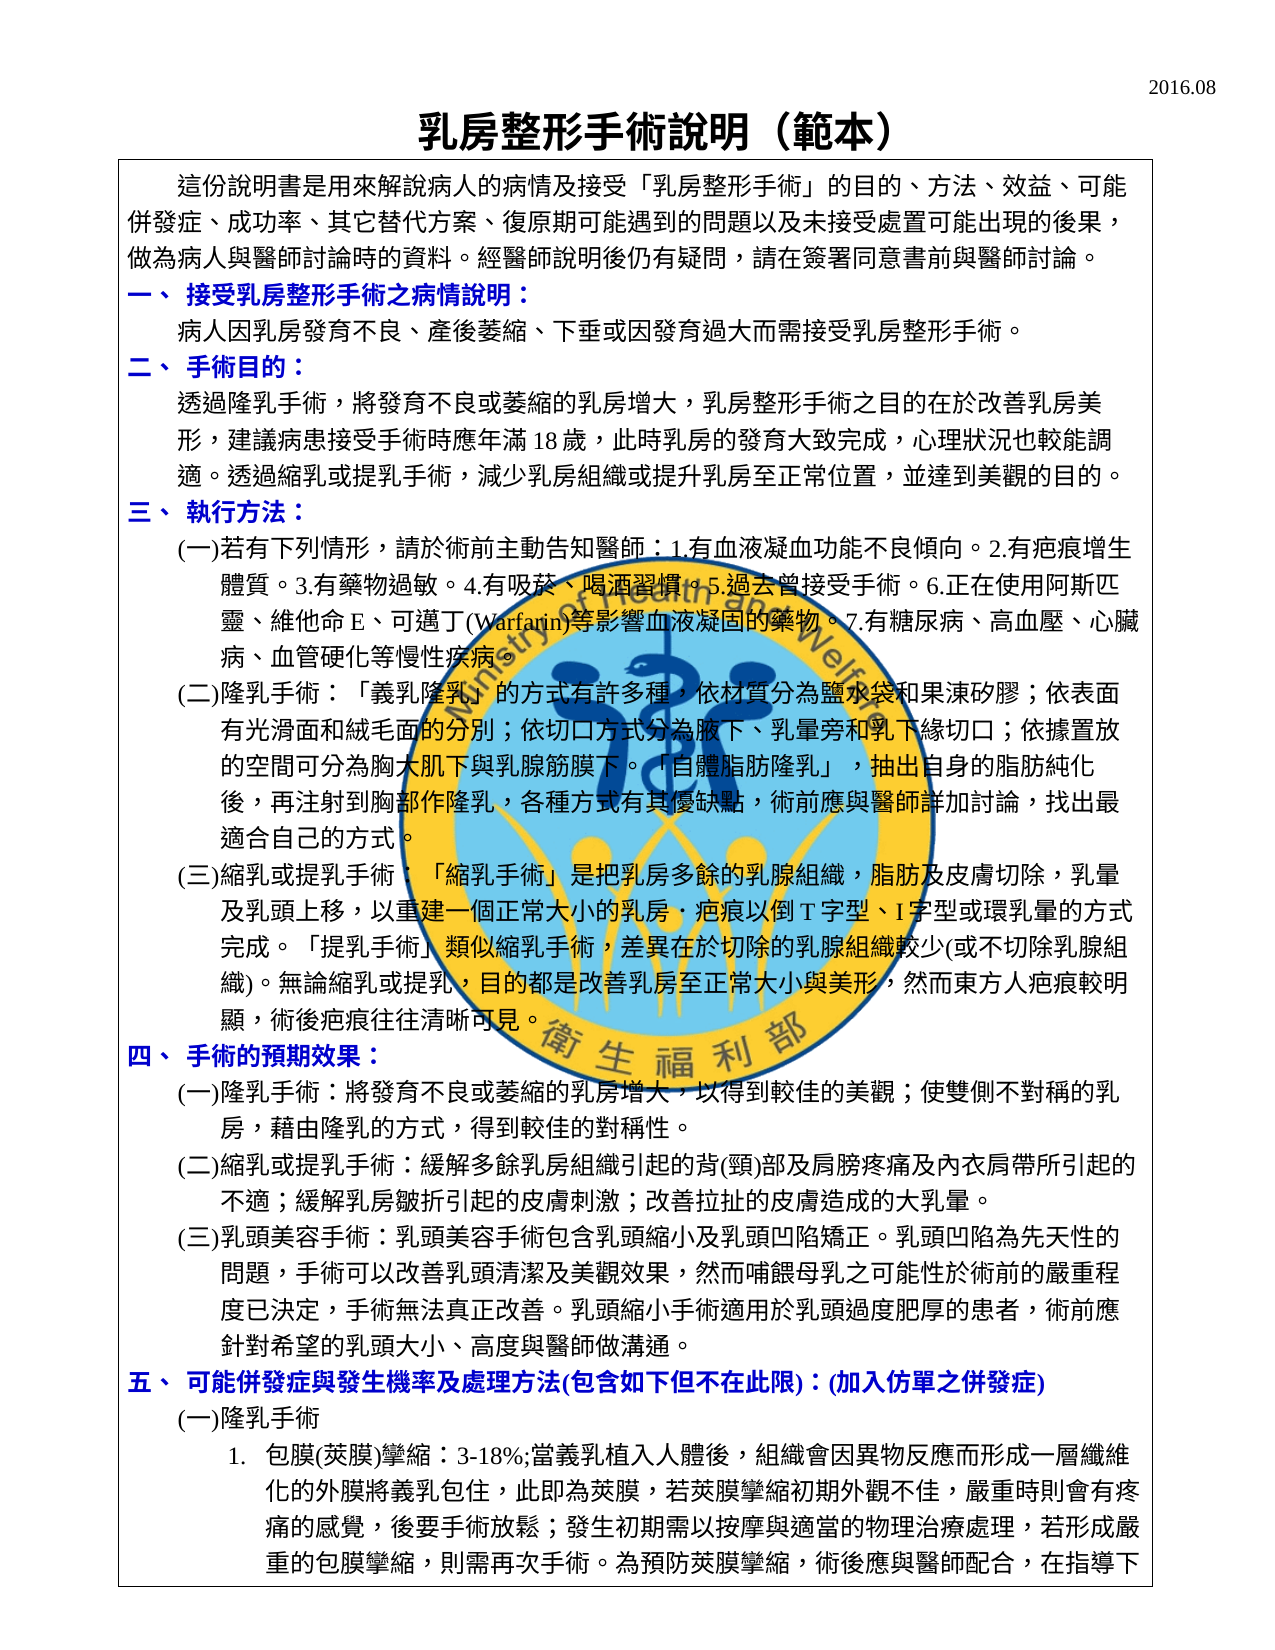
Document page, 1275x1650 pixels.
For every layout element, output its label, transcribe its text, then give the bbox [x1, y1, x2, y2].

text 乳房整形手術說明（範本） [118, 99, 1216, 159]
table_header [119, 160, 1152, 1586]
